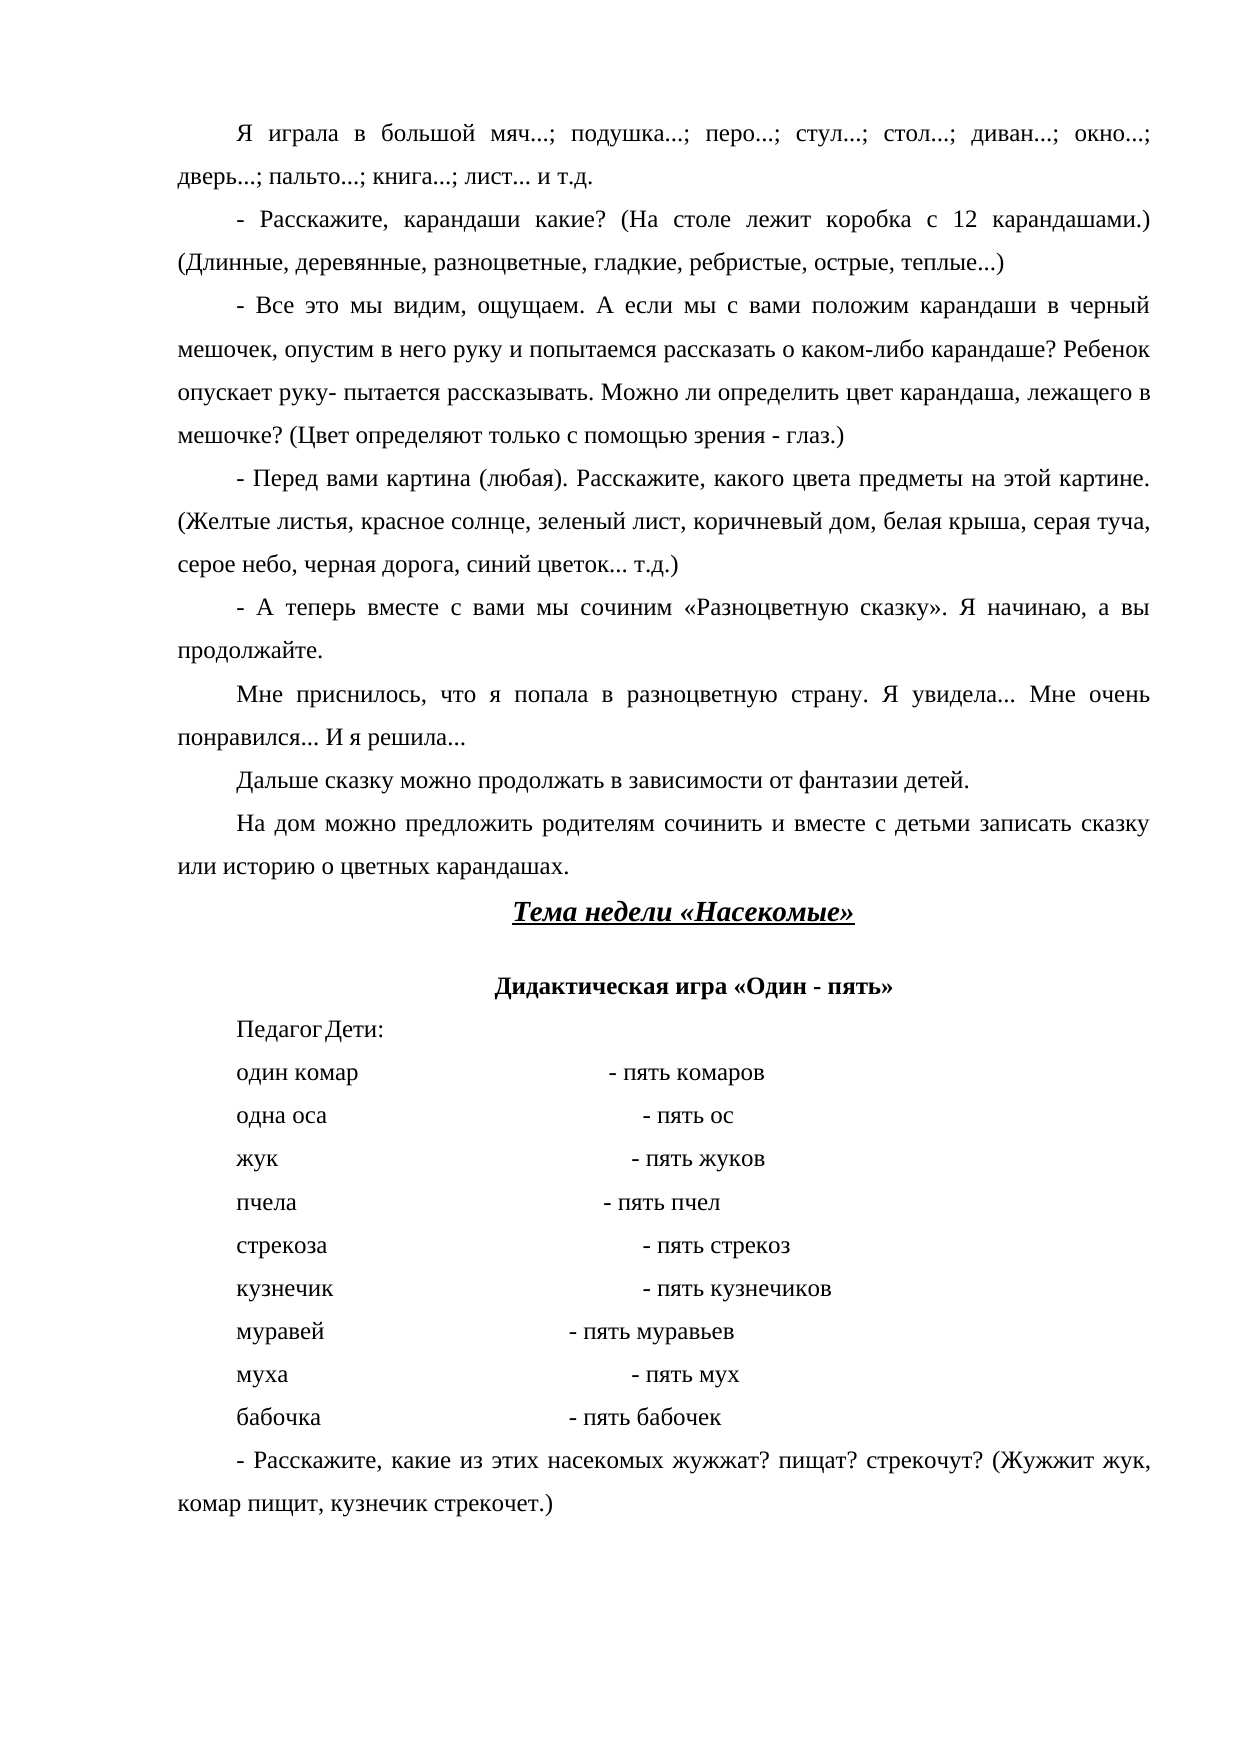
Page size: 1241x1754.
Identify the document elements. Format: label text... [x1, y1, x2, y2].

text бабочка - пять бабочек [177, 1402, 1152, 1431]
text стрекоза - пять стрекоз [177, 1230, 1152, 1258]
text пчела - пять пчел [177, 1187, 1152, 1215]
text одна оса - пять ос [177, 1100, 1152, 1129]
text Я играла в большой мяч...; подушка...; перо...; стул...; стол...; диван...; окно...; дверь...; пальто...; книга...; лист... и т.д. [177, 118, 1152, 190]
text Дидактическая игра «Один - пять» [177, 971, 1152, 1000]
text - А теперь вместе с вами мы сочиним «Разноцветную сказку». Я начинаю, а вы продолжайте. [177, 592, 1152, 664]
text один комар - пять комаров [177, 1057, 1152, 1086]
text Дальше сказку можно продолжать в зависимости от фантазии детей. [177, 765, 1152, 794]
text муравей - пять муравьев [177, 1316, 1152, 1345]
text кузнечик - пять кузнечиков [177, 1273, 1152, 1302]
text муха - пять мух [177, 1359, 1152, 1388]
text жук - пять жуков [177, 1143, 1152, 1172]
text Тема недели «Насекомые» [215, 894, 1152, 928]
text - Перед вами картина (любая). Расскажите, какого цвета предметы на этой картине. (Желтые листья, красное солнце, зеленый лист, коричневый дом, белая крыша, серая туча, серое небо, черная дорога, синий цветок... т.д.) [177, 463, 1152, 578]
text - Расскажите, карандаши какие? (На столе лежит коробка с 12 карандашами.) (Длинные, деревянные, разноцветные, гладкие, ребристые, острые, теплые...) [177, 204, 1152, 276]
text На дом можно предложить родителям сочинить и вместе с детьми записать сказку или историю о цветных карандашах. [177, 808, 1152, 880]
text - Все это мы видим, ощущаем. А если мы с вами положим карандаши в черный мешочек, опустим в него руку и попытаемся рассказать о каком-либо карандаше? Ребенок опускает руку- пытается рассказывать. Можно ли определить цвет карандаша, лежащего в мешочке? (Цвет определяют только с помощью зрения - глаз.) [177, 291, 1152, 449]
text Педагог Дети: [177, 1014, 1152, 1043]
text - Расскажите, какие из этих насекомых жужжат? пищат? стрекочут? (Жужжит жук, комар пищит, кузнечик стрекочет.) [177, 1445, 1152, 1517]
text Мне приснилось, что я попала в разноцветную страну. Я увидела... Мне очень понравился... И я решила... [177, 679, 1152, 751]
